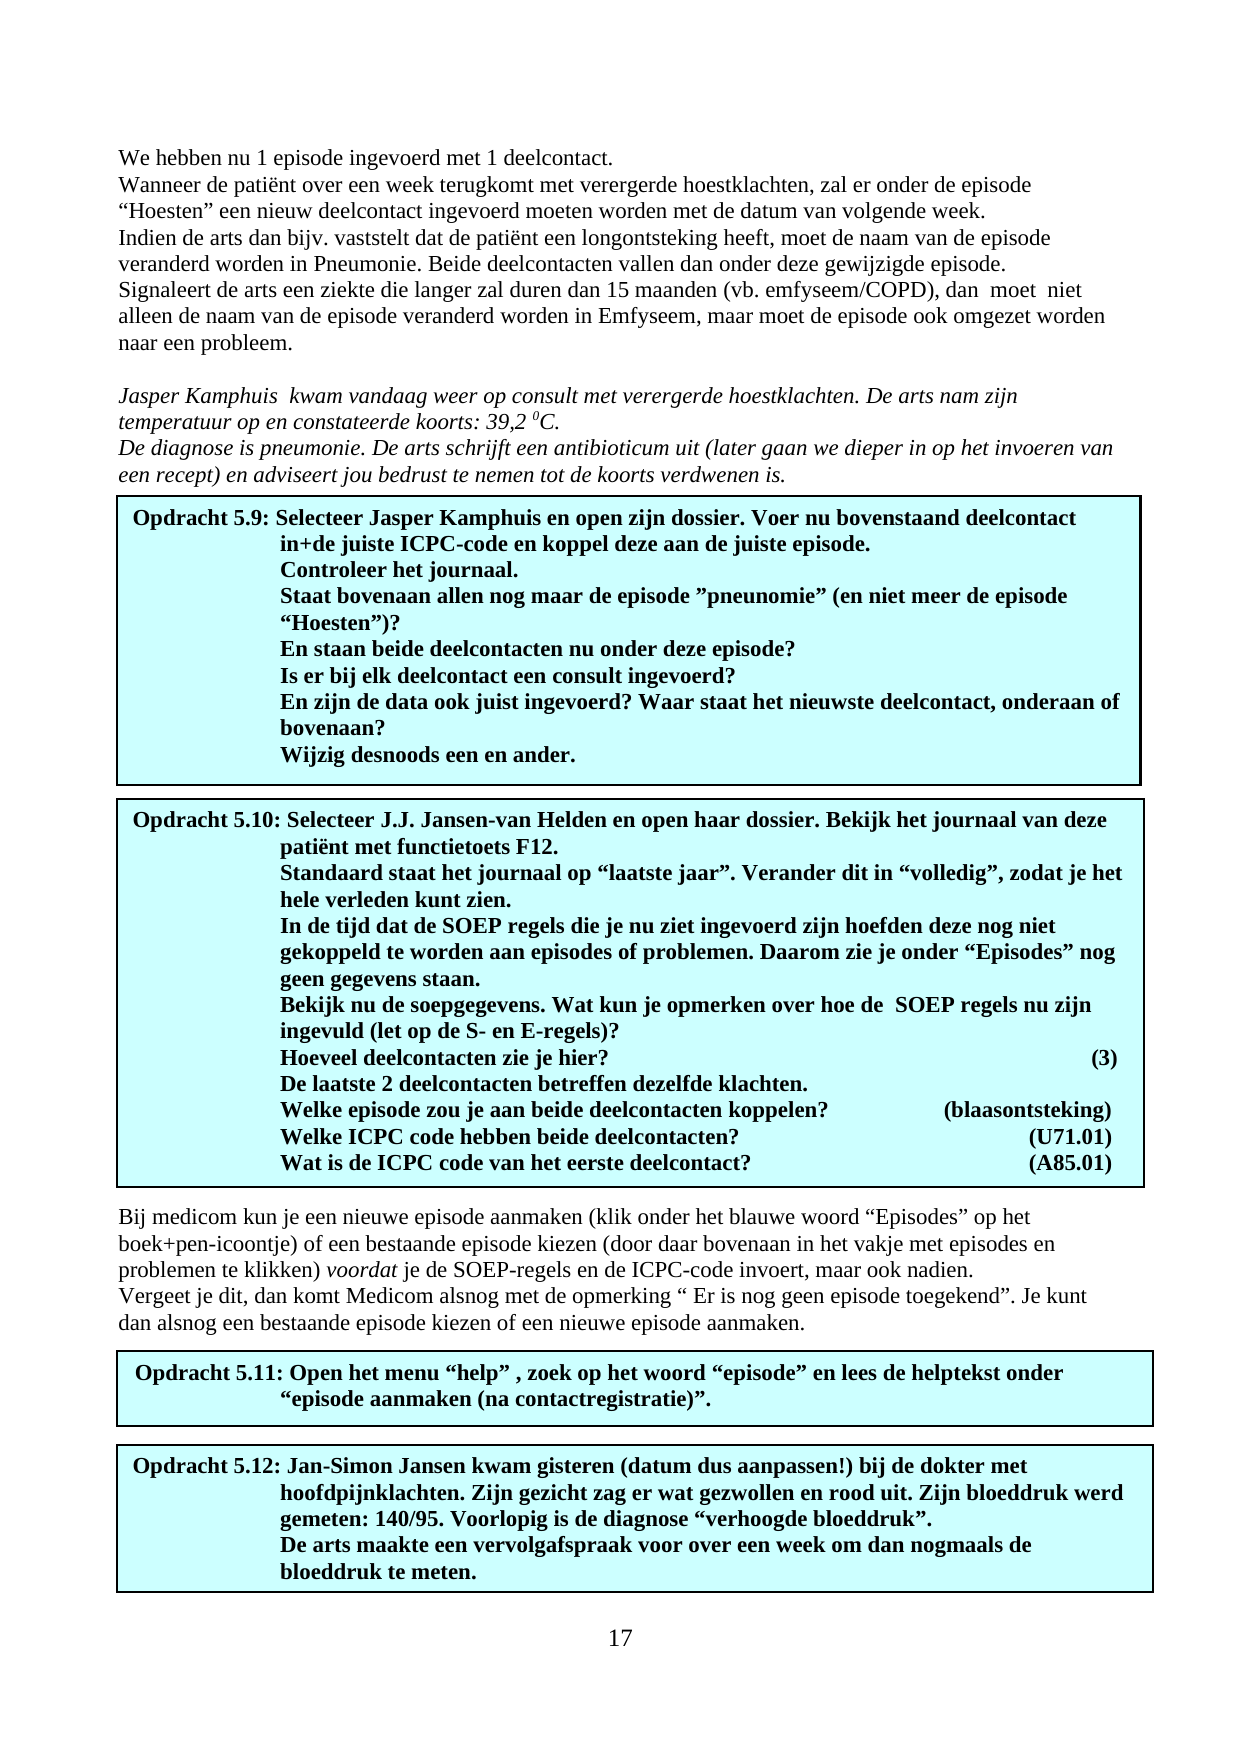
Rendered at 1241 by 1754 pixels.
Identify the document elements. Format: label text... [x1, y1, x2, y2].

text Wanneer de patiënt over een week terugkomt met verergerde hoestklachten, zal er onder de episode “Hoesten” een nieuw deelcontact ingevoerd moeten worden met de datum van volgende week. [118, 171, 1122, 223]
text Jasper Kamphuis kwam vandaag weer op consult met verergerde hoestklachten. De arts nam zijn temperatuur op en constateerde koorts: 39,2 0C. [118, 382, 1122, 434]
text Signaleert de arts een ziekte die langer zal duren dan 15 maanden (vb. emfyseem/COPD), dan moet niet alleen de naam van de episode veranderd worden in Emfyseem, maar moet de episode ook omgezet worden naar een probleem. [118, 276, 1122, 355]
text Indien de arts dan bijv. vaststelt dat de patiënt een longontsteking heeft, moet de naam van de episode veranderd worden in Pneumonie. Beide deelcontacten vallen dan onder deze gewijzigde episode. [118, 223, 1122, 276]
text Vergeet je dit, dan komt Medicom alsnog met de opmerking “ Er is nog geen episode toegekend”. Je kunt dan alsnog een bestaande episode kiezen of een nieuwe episode aanmaken. [118, 1282, 1122, 1335]
text Bij medicom kun je een nieuwe episode aanmaken (klik onder het blauwe woord “Episodes” op het boek+pen-icoontje) of een bestaande episode kiezen (door daar bovenaan in het vakje met episodes en problemen te klikken) voordat je de SOEP-regels en de ICPC-code invoert, maar ook nadien. [118, 1203, 1122, 1282]
text We hebben nu 1 episode ingevoerd met 1 deelcontact. [118, 144, 1122, 171]
text De diagnose is pneumonie. De arts schrijft een antibioticum uit (later gaan we dieper in op het invoeren van een recept) en adviseert jou bedrust te nemen tot de koorts verdwenen is. [118, 434, 1122, 487]
